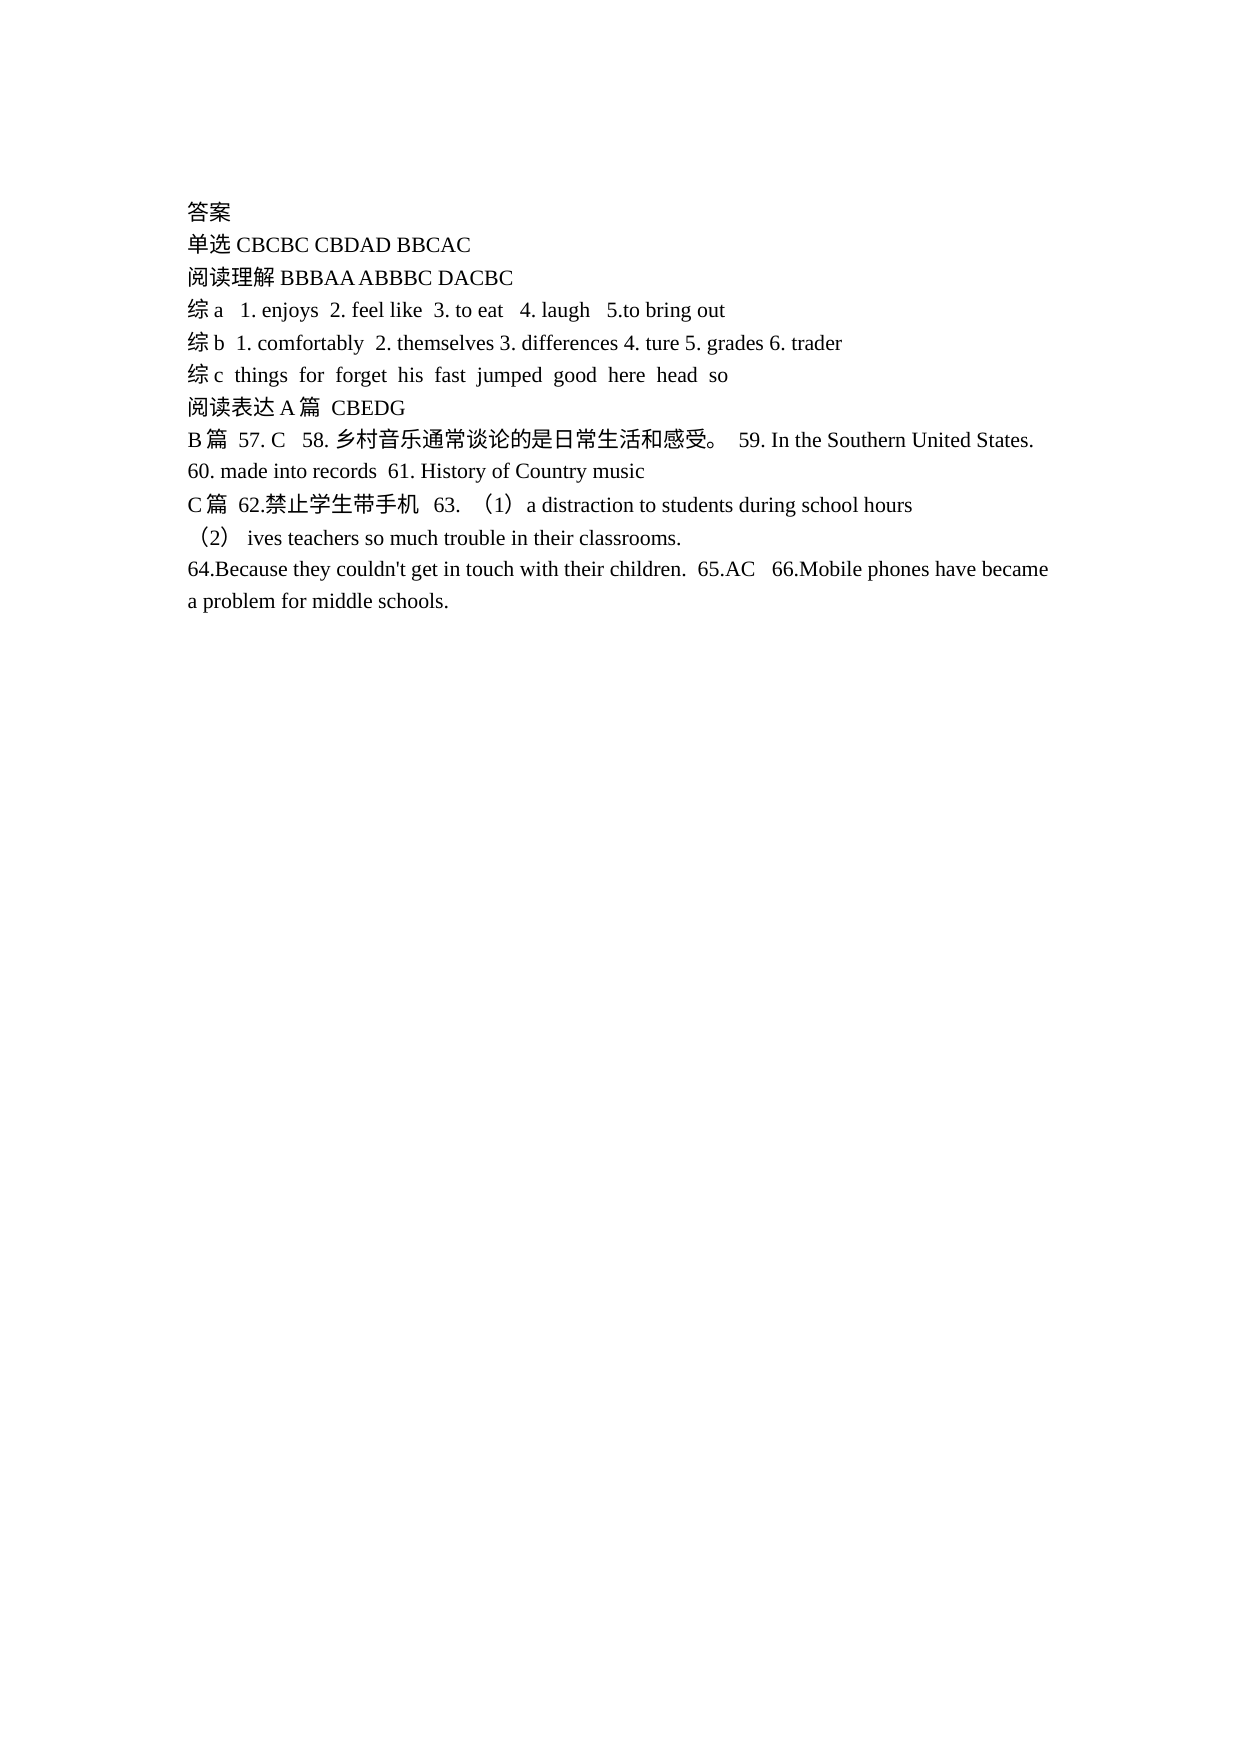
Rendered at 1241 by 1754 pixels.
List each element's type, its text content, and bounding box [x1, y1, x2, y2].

text 64.Because they couldn't get in touch with their children. 65.AC 66.Mobile phones have became a problem for middle schools. [187, 552, 1053, 617]
text B篇 57. C 58. 乡村音乐通常谈论的是日常生活和感受。 59. In the Southern United States. 60. made into records 61. History of Country music [187, 422, 1053, 487]
text 综c things for forget his fast jumped good here head so [187, 357, 1053, 389]
text 阅读理解 BBBAA ABBBC DACBC [187, 259, 1053, 292]
text 单选 CBCBC CBDAD BBCAC [187, 227, 1053, 259]
text 答案 [187, 194, 1053, 227]
text 综b 1. comfortably 2. themselves 3. differences 4. ture 5. grades 6. trader [187, 324, 1053, 357]
text C篇 62.禁止学生带手机 63. （1）a distraction to students during school hours [187, 487, 1053, 519]
text 阅读表达A篇 CBEDG [187, 389, 1053, 422]
text （2） ives teachers so much trouble in their classrooms. [187, 519, 1053, 552]
text 综a 1. enjoys 2. feel like 3. to eat 4. laugh 5.to bring out [187, 292, 1053, 324]
